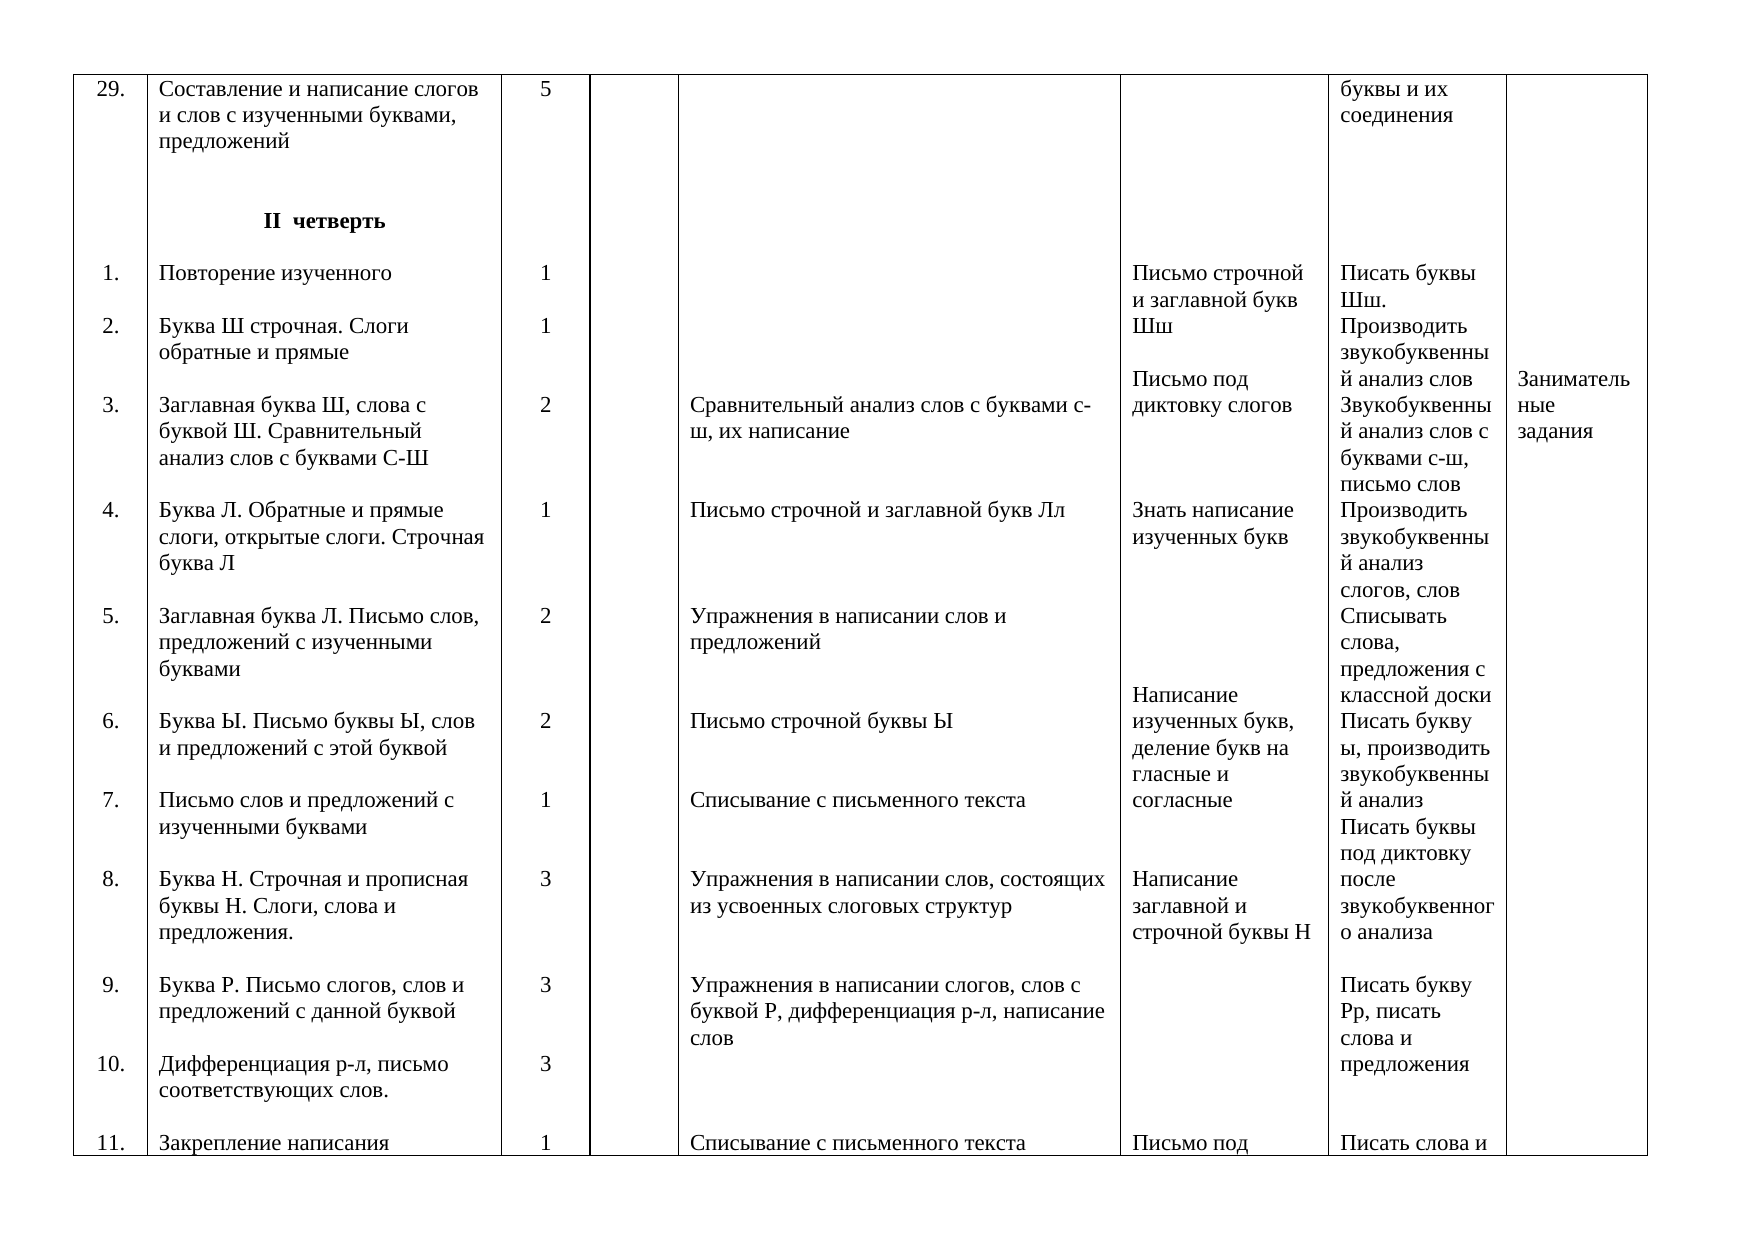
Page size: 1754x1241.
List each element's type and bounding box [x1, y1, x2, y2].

table_cell [1329, 75, 1506, 1155]
table_cell [1121, 75, 1328, 1155]
table_cell [74, 75, 147, 1155]
table_cell [502, 75, 589, 1155]
table_cell [591, 75, 678, 1155]
table_cell [679, 75, 1120, 1155]
table_cell [1507, 75, 1647, 1155]
table_cell [148, 75, 501, 1155]
